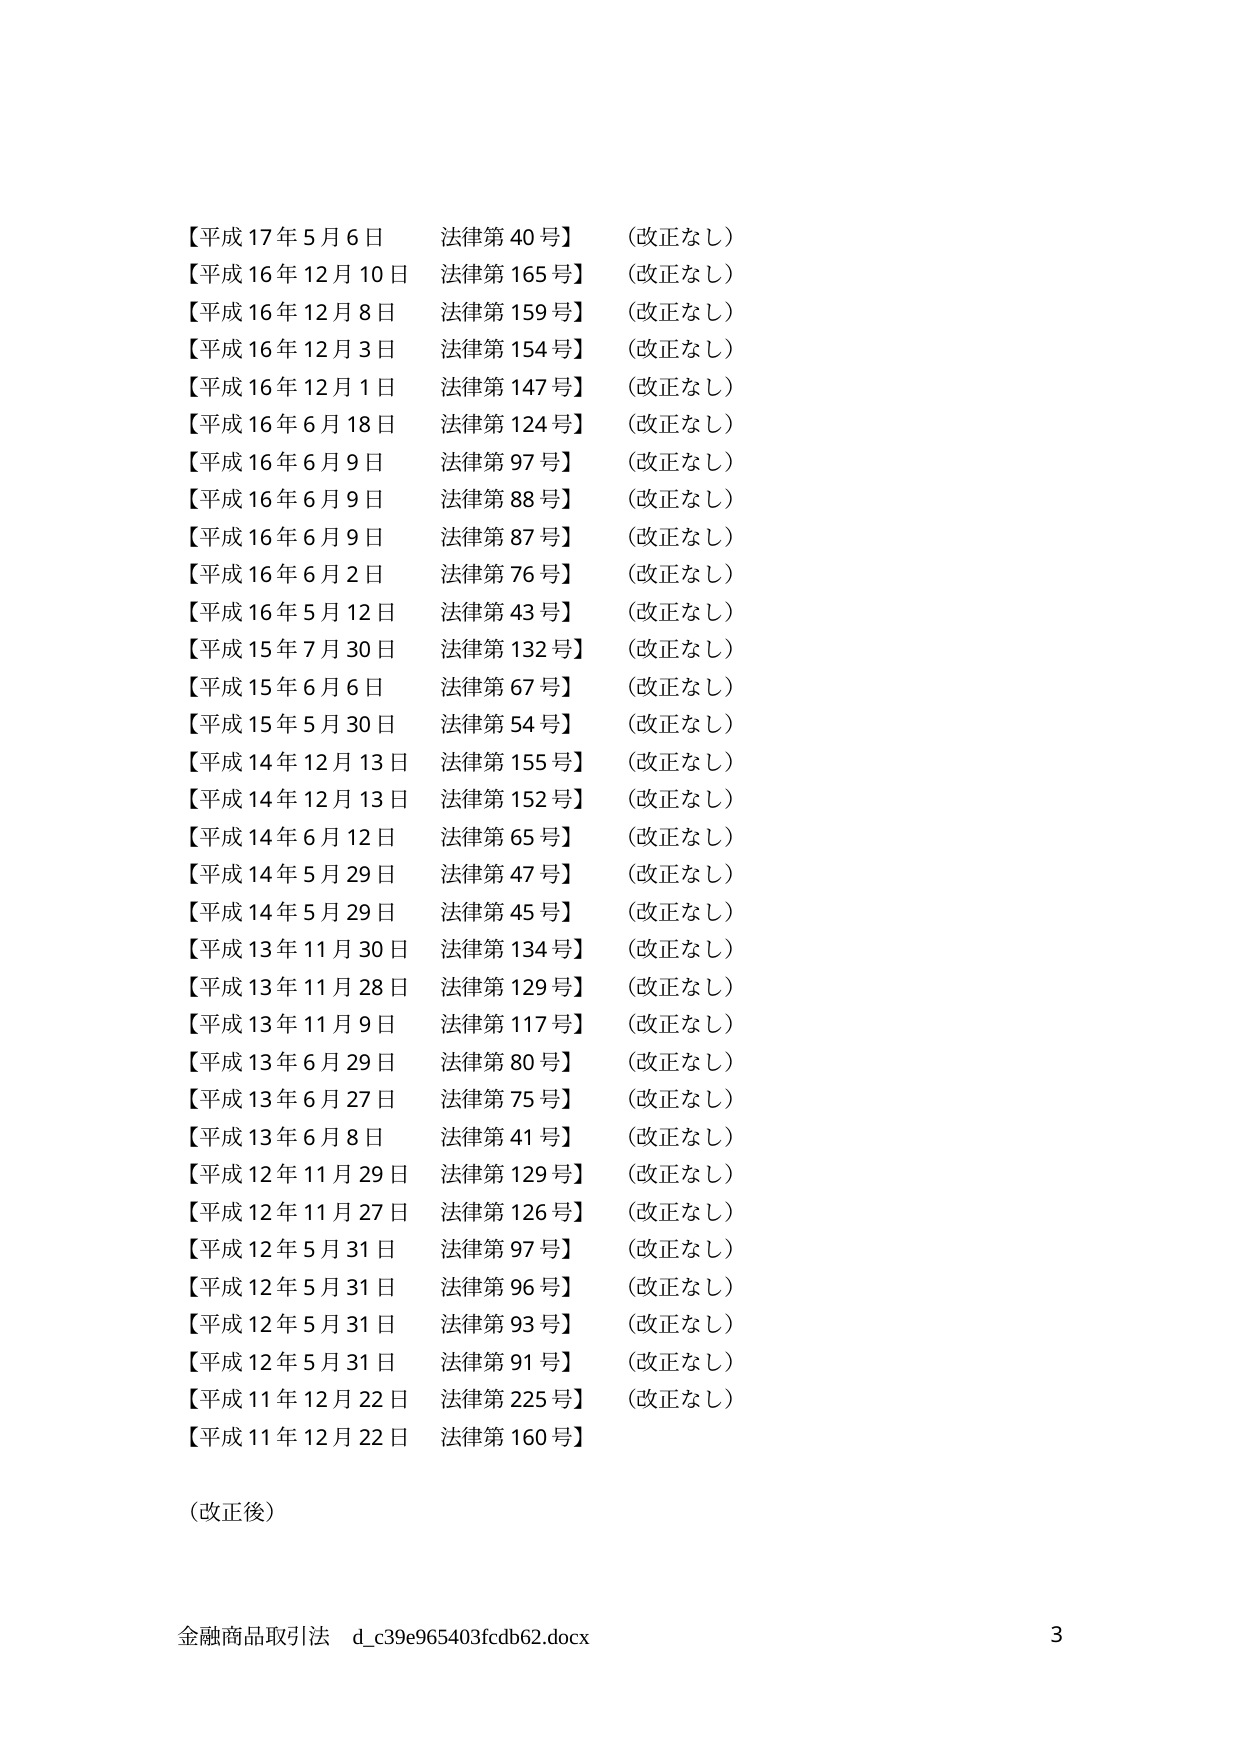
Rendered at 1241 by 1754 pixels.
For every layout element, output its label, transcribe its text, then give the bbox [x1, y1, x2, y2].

text 【平成12年11月29日 法律第129号】 （改正なし） [177, 1154, 1063, 1192]
text 【平成14年12月13日 法律第152号】 （改正なし） [177, 779, 1063, 817]
text 【平成13年6月27日 法律第75号】 （改正なし） [177, 1079, 1063, 1117]
text 【平成16年6月9日 法律第97号】 （改正なし） [177, 442, 1063, 479]
text 【平成13年11月30日 法律第134号】 （改正なし） [177, 929, 1063, 967]
text 【平成16年12月8日 法律第159号】 （改正なし） [177, 292, 1063, 329]
text 【平成16年12月1日 法律第147号】 （改正なし） [177, 367, 1063, 404]
text 【平成13年11月28日 法律第129号】 （改正なし） [177, 967, 1063, 1004]
text 【平成17年5月6日 法律第40号】 （改正なし） [177, 217, 1063, 254]
text 【平成16年6月9日 法律第88号】 （改正なし） [177, 479, 1063, 517]
text （改正後） [177, 1492, 1063, 1529]
text 【平成16年12月3日 法律第154号】 （改正なし） [177, 329, 1063, 367]
text 【平成12年5月31日 法律第97号】 （改正なし） [177, 1229, 1063, 1267]
text 【平成13年11月9日 法律第117号】 （改正なし） [177, 1004, 1063, 1042]
text 【平成13年6月8日 法律第41号】 （改正なし） [177, 1117, 1063, 1154]
text 【平成15年5月30日 法律第54号】 （改正なし） [177, 704, 1063, 742]
text 【平成12年5月31日 法律第96号】 （改正なし） [177, 1267, 1063, 1304]
text 【平成16年6月9日 法律第87号】 （改正なし） [177, 517, 1063, 554]
text 【平成14年12月13日 法律第155号】 （改正なし） [177, 742, 1063, 779]
text 【平成15年6月6日 法律第67号】 （改正なし） [177, 667, 1063, 704]
text 【平成11年12月22日 法律第160号】 [177, 1417, 1063, 1454]
text 【平成16年6月18日 法律第124号】 （改正なし） [177, 404, 1063, 442]
text 【平成13年6月29日 法律第80号】 （改正なし） [177, 1042, 1063, 1079]
text 【平成16年12月10日 法律第165号】 （改正なし） [177, 254, 1063, 292]
text 【平成15年7月30日 法律第132号】 （改正なし） [177, 629, 1063, 667]
text 【平成12年5月31日 法律第91号】 （改正なし） [177, 1342, 1063, 1379]
text 【平成16年6月2日 法律第76号】 （改正なし） [177, 554, 1063, 592]
text 【平成12年5月31日 法律第93号】 （改正なし） [177, 1304, 1063, 1342]
text 【平成14年5月29日 法律第47号】 （改正なし） [177, 854, 1063, 892]
text 【平成14年6月12日 法律第65号】 （改正なし） [177, 817, 1063, 854]
text 【平成14年5月29日 法律第45号】 （改正なし） [177, 892, 1063, 929]
text 【平成11年12月22日 法律第225号】 （改正なし） [177, 1379, 1063, 1417]
text 【平成12年11月27日 法律第126号】 （改正なし） [177, 1192, 1063, 1229]
text 【平成16年5月12日 法律第43号】 （改正なし） [177, 592, 1063, 629]
